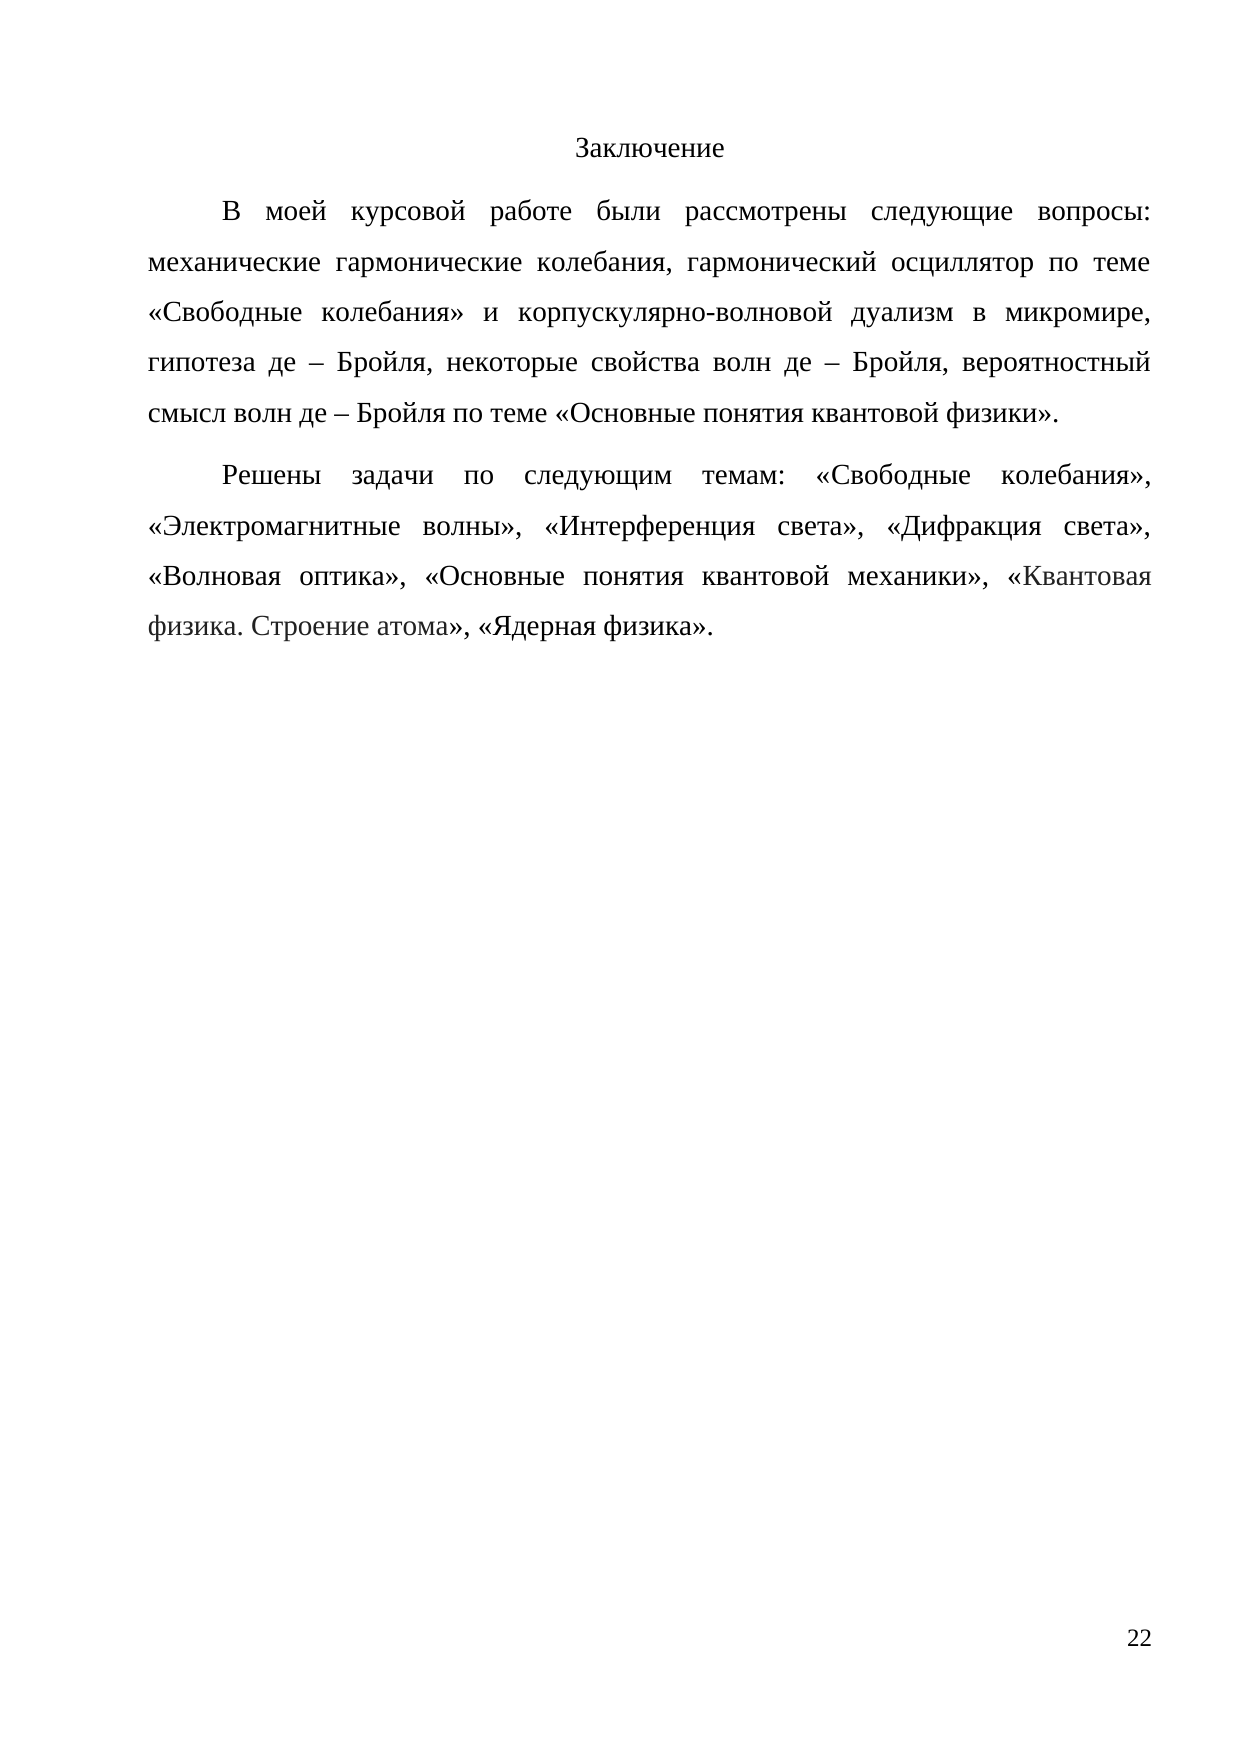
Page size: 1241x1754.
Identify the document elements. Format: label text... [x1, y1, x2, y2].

text Заключение [148, 131, 1152, 164]
text В моей курсовой работе были рассмотрены следующие вопросы: механические гармонические колебания, гармонический осциллятор по теме «Свободные колебания» и корпускулярно-волновой дуализм в микромире, гипотеза де – Бройля, некоторые свойства волн де – Бройля, вероятностный смысл волн де – Бройля по теме «Основные понятия квантовой физики». [148, 193, 1152, 428]
text Решены задачи по следующим темам: «Свободные колебания», «Электромагнитные волны», «Интерференция света», «Дифракция света», «Волновая оптика», «Основные понятия квантовой механики», «Квантовая физика. Строение атома», «Ядерная физика». [148, 457, 1152, 642]
